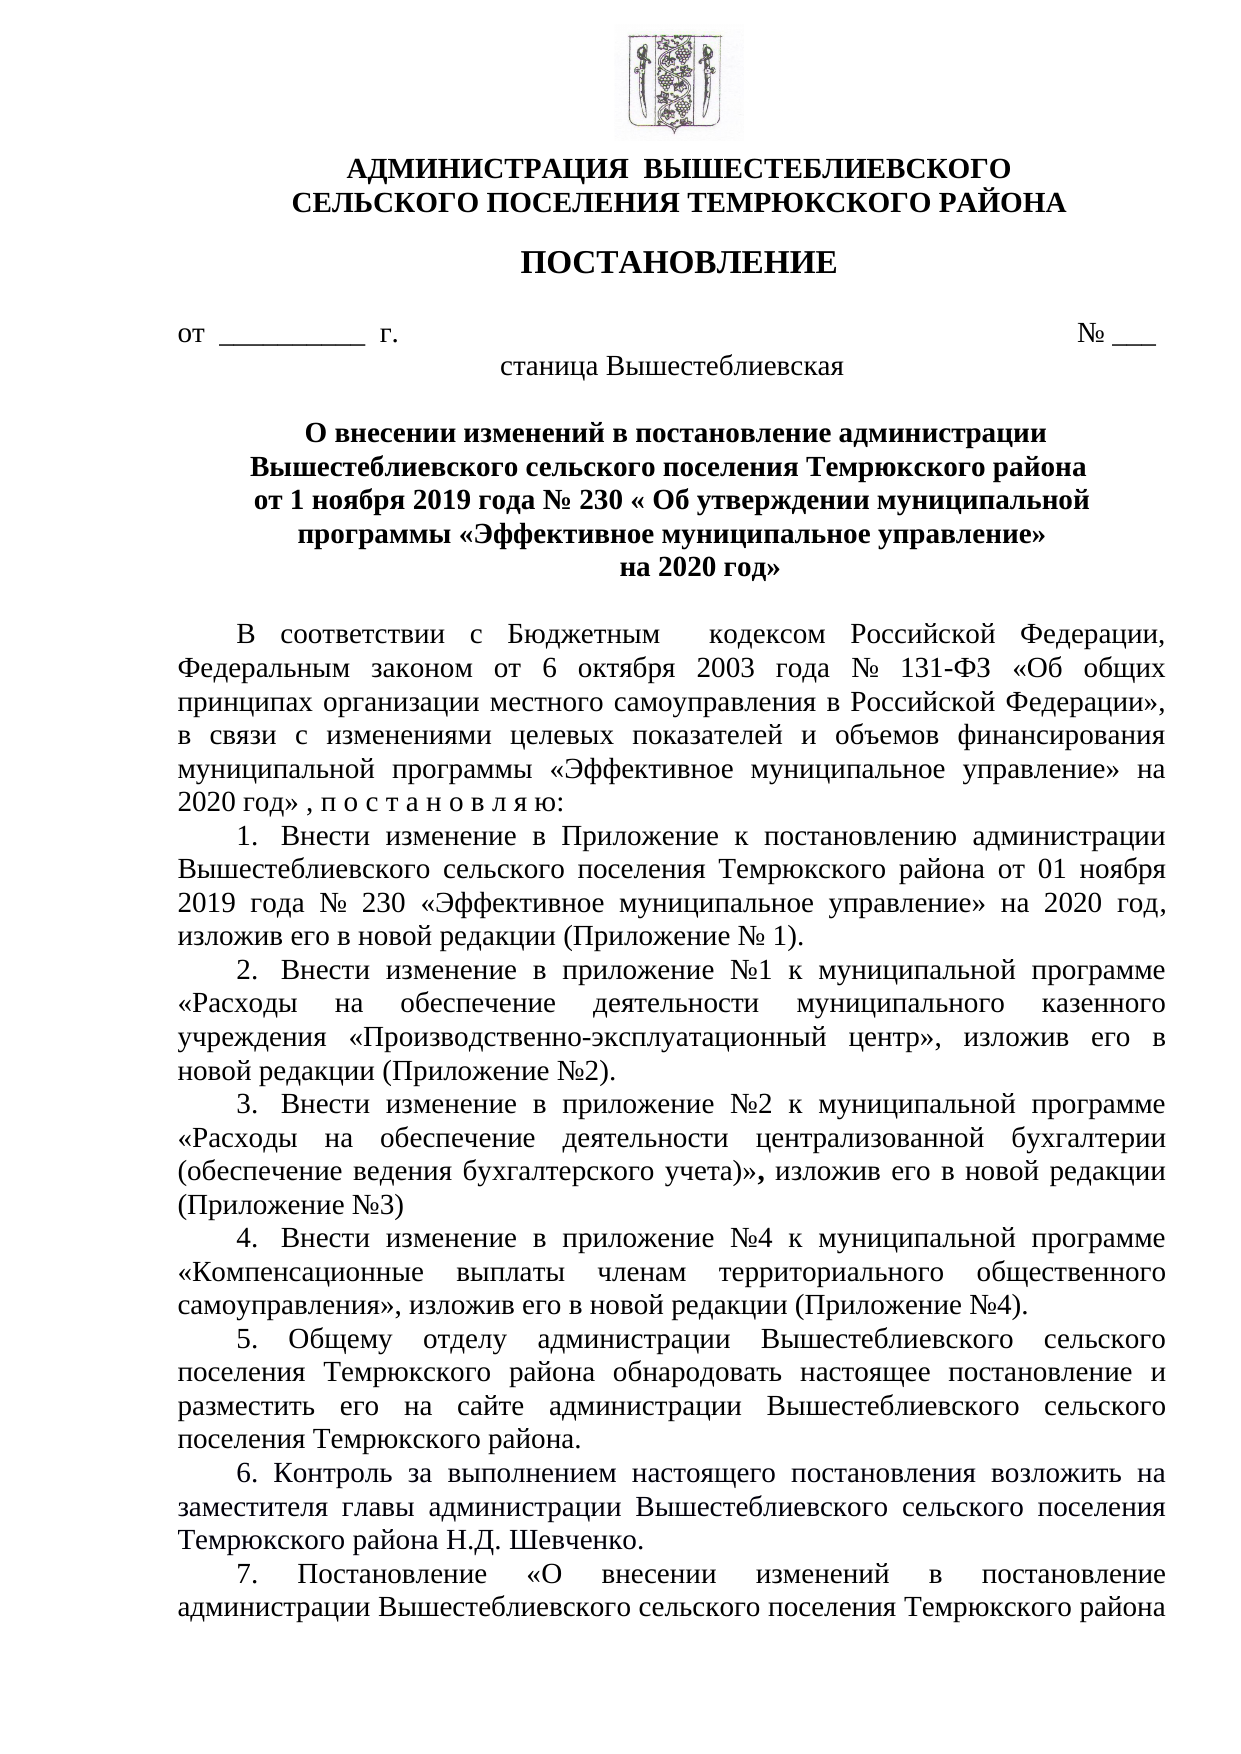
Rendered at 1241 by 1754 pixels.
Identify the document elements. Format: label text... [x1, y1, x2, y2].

text СЕЛЬСКОГО ПОСЕЛЕНИЯ ТЕМРЮКСКОГО РАЙОНА [177, 185, 1181, 219]
text 5. Общему отделу администрации Вышестеблиевского сельского поселения Темрюкского района обнародовать настоящее постановление и разместить его на сайте администрации Вышестеблиевского сельского поселения Темрюкского района. [177, 1321, 1167, 1455]
text О внесении изменений в постановление администрации Вышестеблиевского сельского поселения Темрюкского района от 1 ноября 2019 года № 230 « Об утверждении муниципальной программы «Эффективное муниципальное управление» [177, 415, 1167, 549]
picture [614, 24, 744, 141]
text В соответствии с Бюджетным кодексом Российской Федерации, Федеральным законом от 6 октября 2003 года № 131-ФЗ «Об общих принципах организации местного самоуправления в Российской Федерации», в связи с изменениями целевых показателей и объемов финансирования муниципальной программы «Эффективное муниципальное управление» на 2020 год» , п о с т а н о в л я ю: [177, 617, 1167, 818]
text на 2020 год» [177, 549, 1167, 583]
list Внести изменение в приложение №4 к муниципальной программе «Компенсационные выплаты членам территориального общественного самоуправления», изложив его в новой редакции (Приложение №4). [177, 1220, 1167, 1321]
text станица Вышестеблиевская [177, 348, 1167, 382]
list Внести изменение в приложение №1 к муниципальной программе «Расходы на обеспечение деятельности муниципального казенного учреждения «Производственно-эксплуатационный центр», изложив его в новой редакции (Приложение №2). [177, 952, 1167, 1086]
text от __________ г. № ___ [177, 315, 1167, 348]
text ПОСТАНОВЛЕНИЕ [177, 243, 1181, 281]
list Внести изменение в приложение №2 к муниципальной программе «Расходы на обеспечение деятельности централизованной бухгалтерии (обеспечение ведения бухгалтерского учета)», изложив его в новой редакции (Приложение №3) [177, 1086, 1167, 1220]
text АДМИНИСТРАЦИЯ ВЫШЕСТЕБЛИЕВСКОГО [177, 152, 1181, 185]
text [177, 1556, 1167, 1623]
text 6. Контроль за выполнением настоящего постановления возложить на заместителя главы администрации Вышестеблиевского сельского поселения Темрюкского района Н.Д. Шевченко. [177, 1455, 1167, 1556]
list Внести изменение в Приложение к постановлению администрации Вышестеблиевского сельского поселения Темрюкского района от 01 ноября 2019 года № 230 «Эффективное муниципальное управление» на 2020 год, изложив его в новой редакции (Приложение № 1). [177, 818, 1167, 952]
